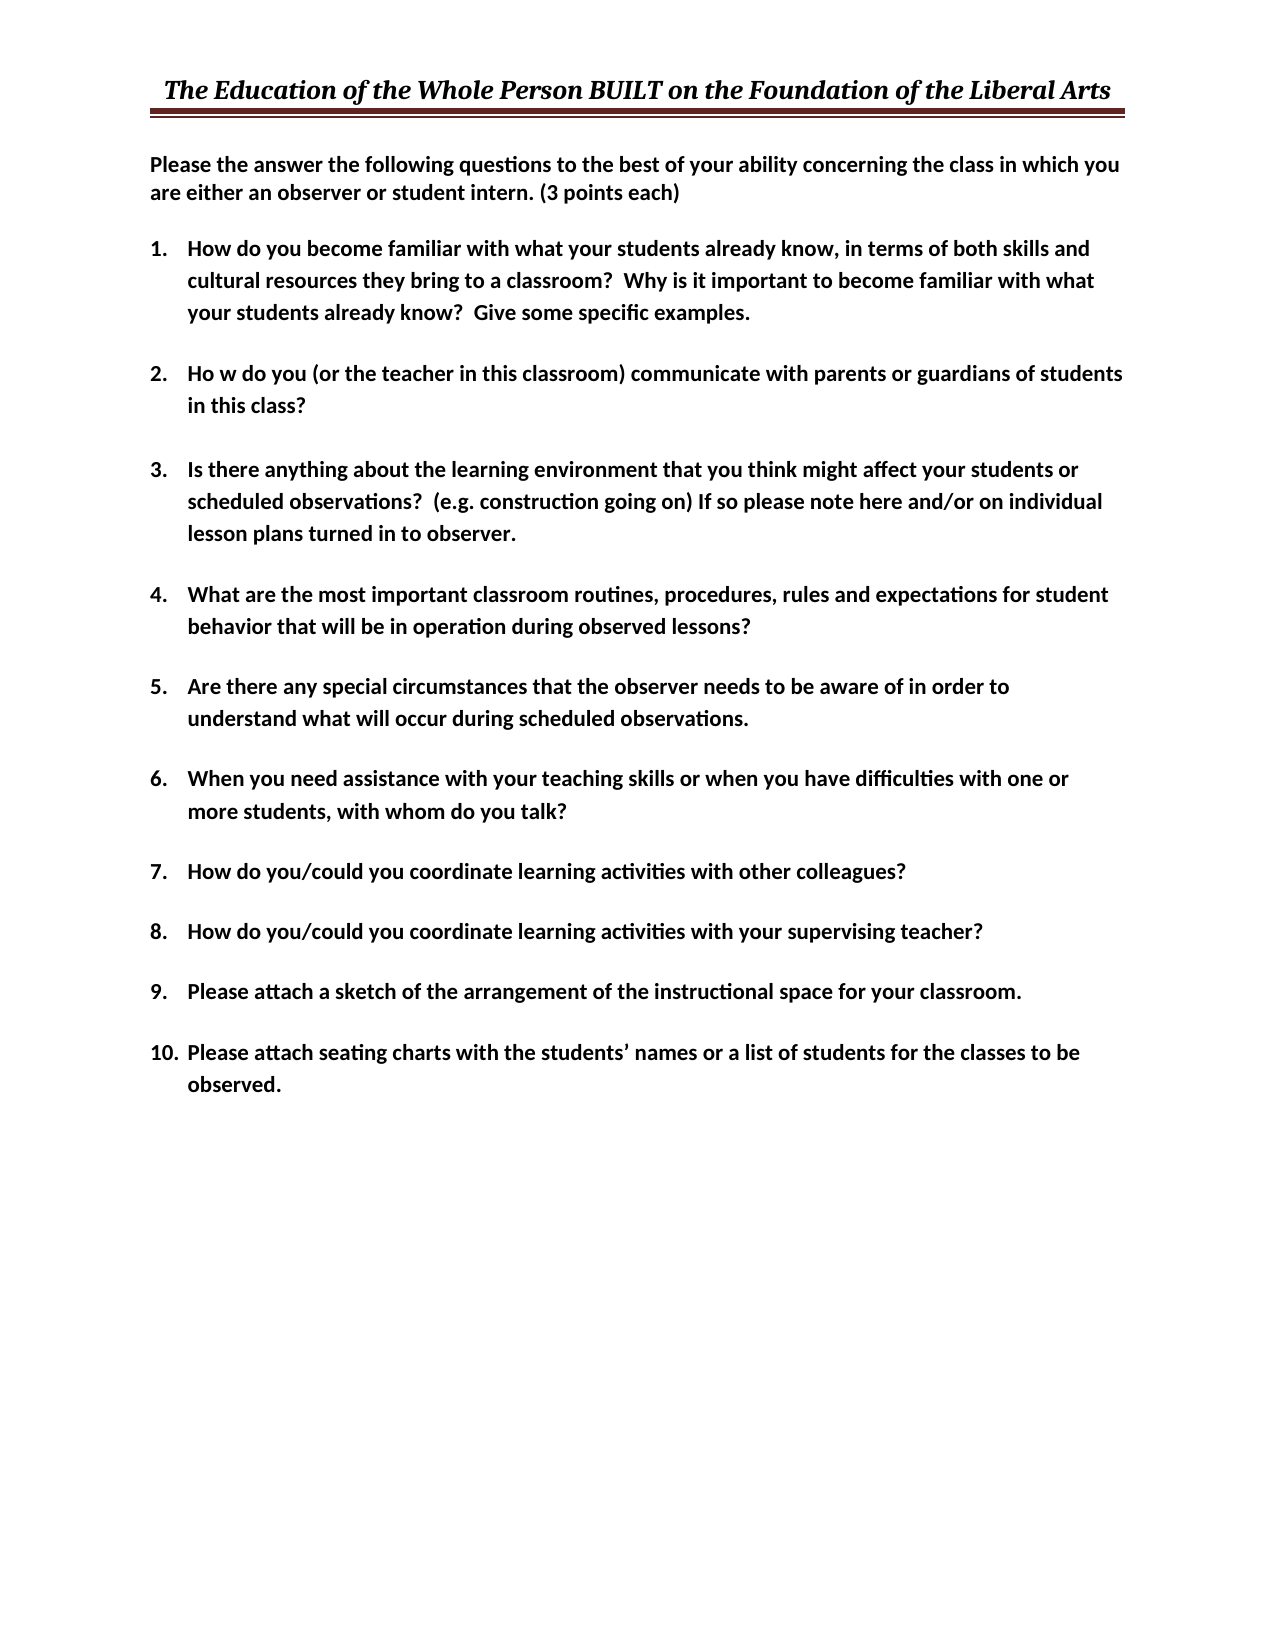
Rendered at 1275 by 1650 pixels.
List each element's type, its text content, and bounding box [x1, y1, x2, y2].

list Ho w do you (or the teacher in this classroom) communicate with parents or guardians of students in this class? [150, 359, 1125, 419]
list How do you become familiar with what your students already know, in terms of both skills and cultural resources they bring to a classroom? Why is it important to become familiar with what your students already know? Give some specific examples. [150, 234, 1125, 326]
list What are the most important classroom routines, procedures, rules and expectations for student behavior that will be in operation during observed lessons? [150, 580, 1125, 640]
text Please the answer the following questions to the best of your ability concerning the class in which you are either an observer or student intern. (3 points each) [150, 150, 1125, 206]
list Please attach seating charts with the students’ names or a list of students for the classes to be observed. [150, 1038, 1125, 1098]
list Please attach a sketch of the arrangement of the instructional space for your classroom. [150, 977, 1125, 1005]
list How do you/could you coordinate learning activities with other colleagues? [150, 857, 1125, 885]
list Is there anything about the learning environment that you think might affect your students or scheduled observations? (e.g. construction going on) If so please note here and/or on individual lesson plans turned in to observer. [150, 455, 1125, 548]
list How do you/could you coordinate learning activities with your supervising teacher? [150, 917, 1125, 945]
list When you need assistance with your teaching skills or when you have difficulties with one or more students, with whom do you talk? [150, 764, 1125, 825]
list Are there any special circumstances that the observer needs to be aware of in order to understand what will occur during scheduled observations. [150, 672, 1125, 732]
